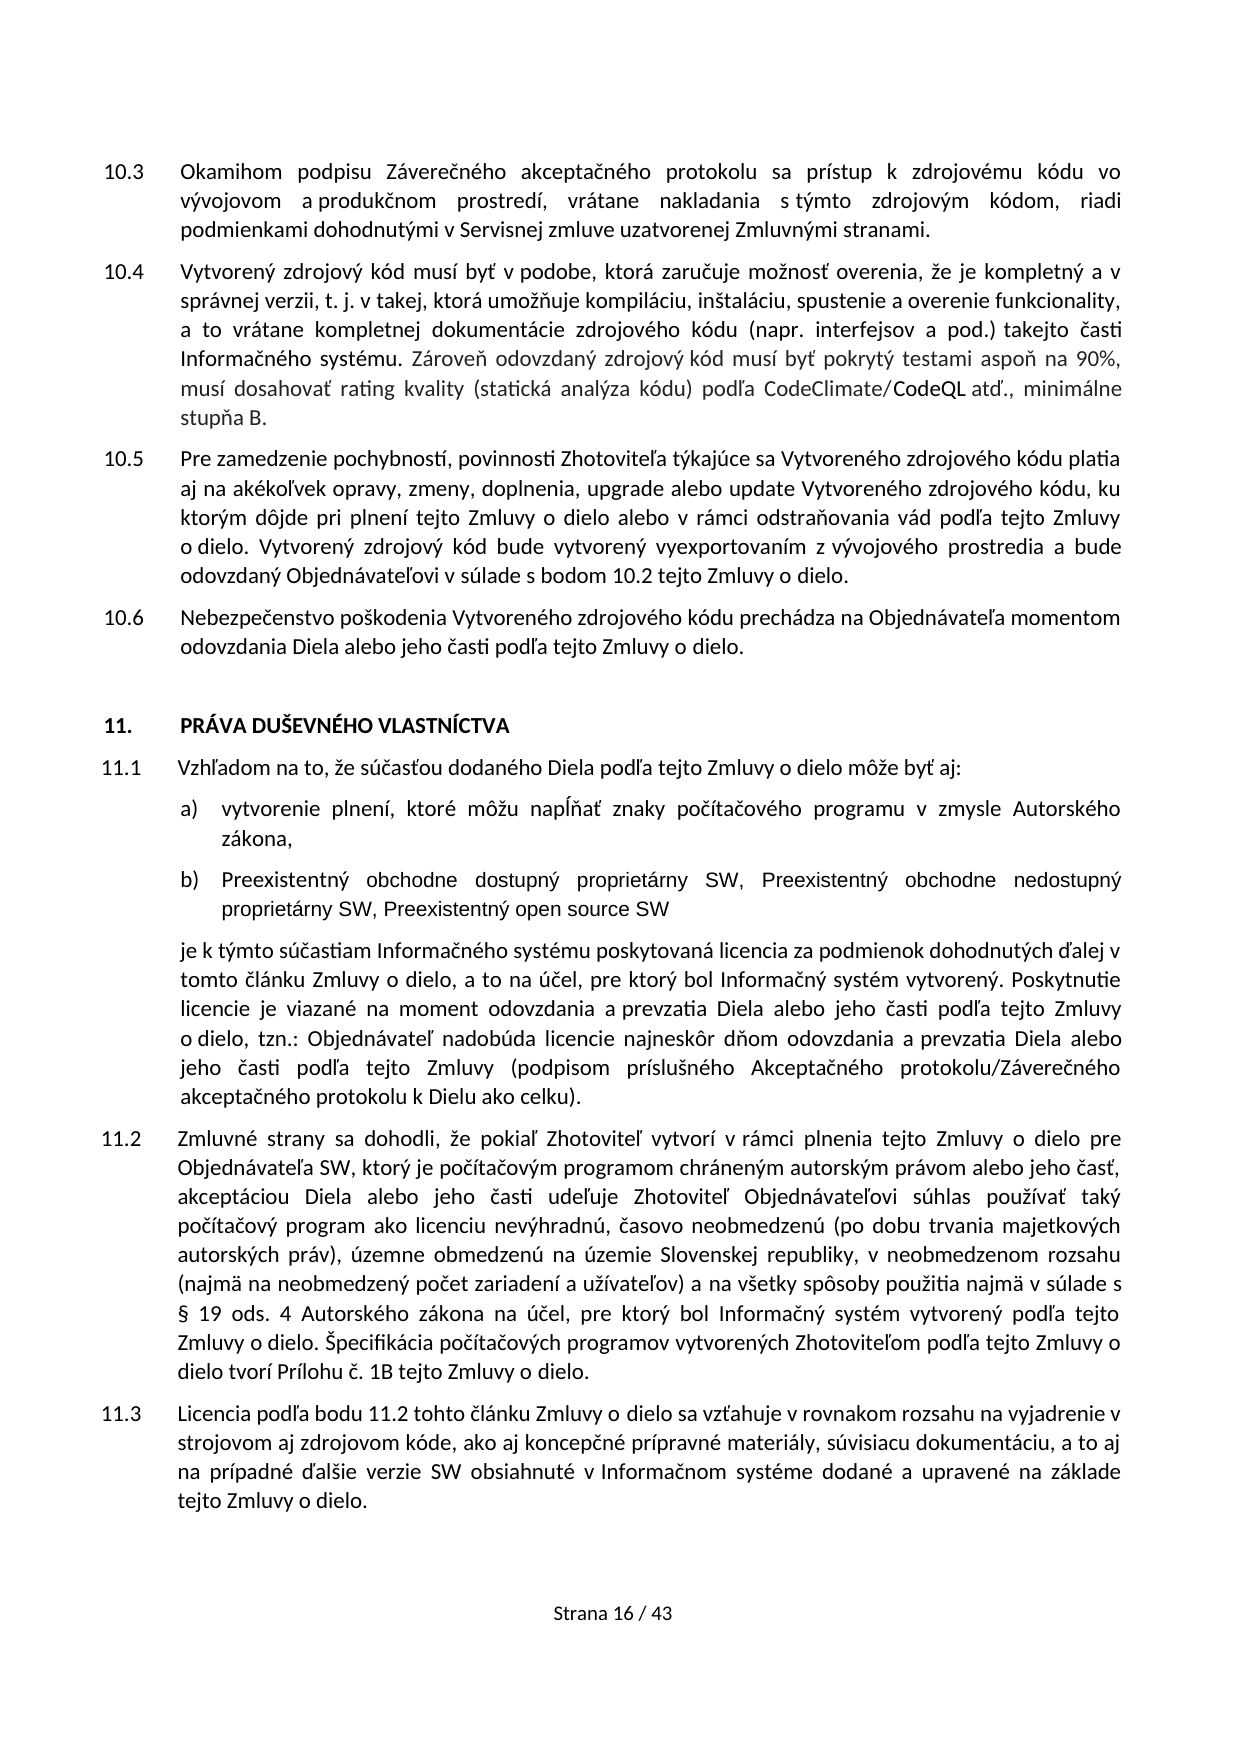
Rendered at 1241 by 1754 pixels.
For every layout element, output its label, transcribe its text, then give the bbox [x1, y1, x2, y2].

text Vytvorený zdrojový kód musí byť v podobe, ktorá zaručuje možnosť overenia, že je kompletný a v správnej verzii, t. j. v takej, ktorá umožňuje kompiláciu, inštaláciu, spustenie a overenie funkcionality, a to vrátane kompletnej dokumentácie zdrojového kódu (napr. interfejsov a pod.) takejto časti Informačného systému. Zároveň odovzdaný zdrojový kód musí byť pokrytý testami aspoň na 90%, musí dosahovať rating kvality (statická analýza kódu) podľa CodeClimate/CodeQL atď., minimálne stupňa B. [103, 256, 1122, 431]
list je k týmto súčastiam Informačného systému poskytovaná licencia za podmienok dohodnutých ďalej v tomto článku Zmluvy o dielo, a to na účel, pre ktorý bol Informačný systém vytvorený. Poskytnutie licencie je viazané na moment odovzdania a prevzatia Diela alebo jeho časti podľa tejto Zmluvy o dielo, tzn.: Objednávateľ nadobúda licencie najneskôr dňom odovzdania a prevzatia Diela alebo jeho časti podľa tejto Zmluvy (podpisom príslušného Akceptačného protokolu/Záverečného akceptačného protokolu k Dielu ako celku). [180, 935, 1122, 1110]
text Nebezpečenstvo poškodenia Vytvoreného zdrojového kódu prechádza na Objednávateľa momentom odovzdania Diela alebo jeho časti podľa tejto Zmluvy o dielo. [103, 602, 1122, 660]
text PRÁVA DUŠEVNÉHO VLASTNÍCTVA [103, 710, 1122, 739]
text Vzhľadom na to, že súčasťou dodaného Diela podľa tejto Zmluvy o dielo môže byť aj: [101, 752, 1122, 781]
text Okamihom podpisu Záverečného akceptačného protokolu sa prístup k zdrojovému kódu vo vývojovom a produkčnom prostredí, vrátane nakladania s týmto zdrojovým kódom, riadi podmienkami dohodnutými v Servisnej zmluve uzatvorenej Zmluvnými stranami. [103, 156, 1122, 243]
list vytvorenie plnení, ktoré môžu napĺňať znaky počítačového programu v zmysle Autorského zákona, [180, 793, 1122, 852]
text Licencia podľa bodu 11.2 tohto článku Zmluvy o dielo sa vzťahuje v rovnakom rozsahu na vyjadrenie v strojovom aj zdrojovom kóde, ako aj koncepčné prípravné materiály, súvisiacu dokumentáciu, a to aj na prípadné ďalšie verzie SW obsiahnuté v Informačnom systéme dodané a upravené na základe tejto Zmluvy o dielo. [101, 1398, 1122, 1514]
text Pre zamedzenie pochybností, povinnosti Zhotoviteľa týkajúce sa Vytvoreného zdrojového kódu platia aj na akékoľvek opravy, zmeny, doplnenia, upgrade alebo update Vytvoreného zdrojového kódu, ku ktorým dôjde pri plnení tejto Zmluvy o dielo alebo v rámci odstraňovania vád podľa tejto Zmluvy o dielo. Vytvorený zdrojový kód bude vytvorený vyexportovaním z vývojového prostredia a bude odovzdaný Objednávateľovi v súlade s bodom 10.2 tejto Zmluvy o dielo. [103, 443, 1122, 589]
list Preexistentný obchodne dostupný proprietárny SW, Preexistentný obchodne nedostupný proprietárny SW, Preexistentný open source SW [180, 864, 1122, 923]
text Zmluvné strany sa dohodli, že pokiaľ Zhotoviteľ vytvorí v rámci plnenia tejto Zmluvy o dielo pre Objednávateľa SW, ktorý je počítačovým programom chráneným autorským právom alebo jeho časť, akceptáciou Diela alebo jeho časti udeľuje Zhotoviteľ Objednávateľovi súhlas používať taký počítačový program ako licenciu nevýhradnú, časovo neobmedzenú (po dobu trvania majetkových autorských práv), územne obmedzenú na územie Slovenskej republiky, v neobmedzenom rozsahu (najmä na neobmedzený počet zariadení a užívateľov) a na všetky spôsoby použitia najmä v súlade s § 19 ods. 4 Autorského zákona na účel, pre ktorý bol Informačný systém vytvorený podľa tejto Zmluvy o dielo. Špecifikácia počítačových programov vytvorených Zhotoviteľom podľa tejto Zmluvy o dielo tvorí Prílohu č. 1B tejto Zmluvy o dielo. [101, 1123, 1122, 1385]
